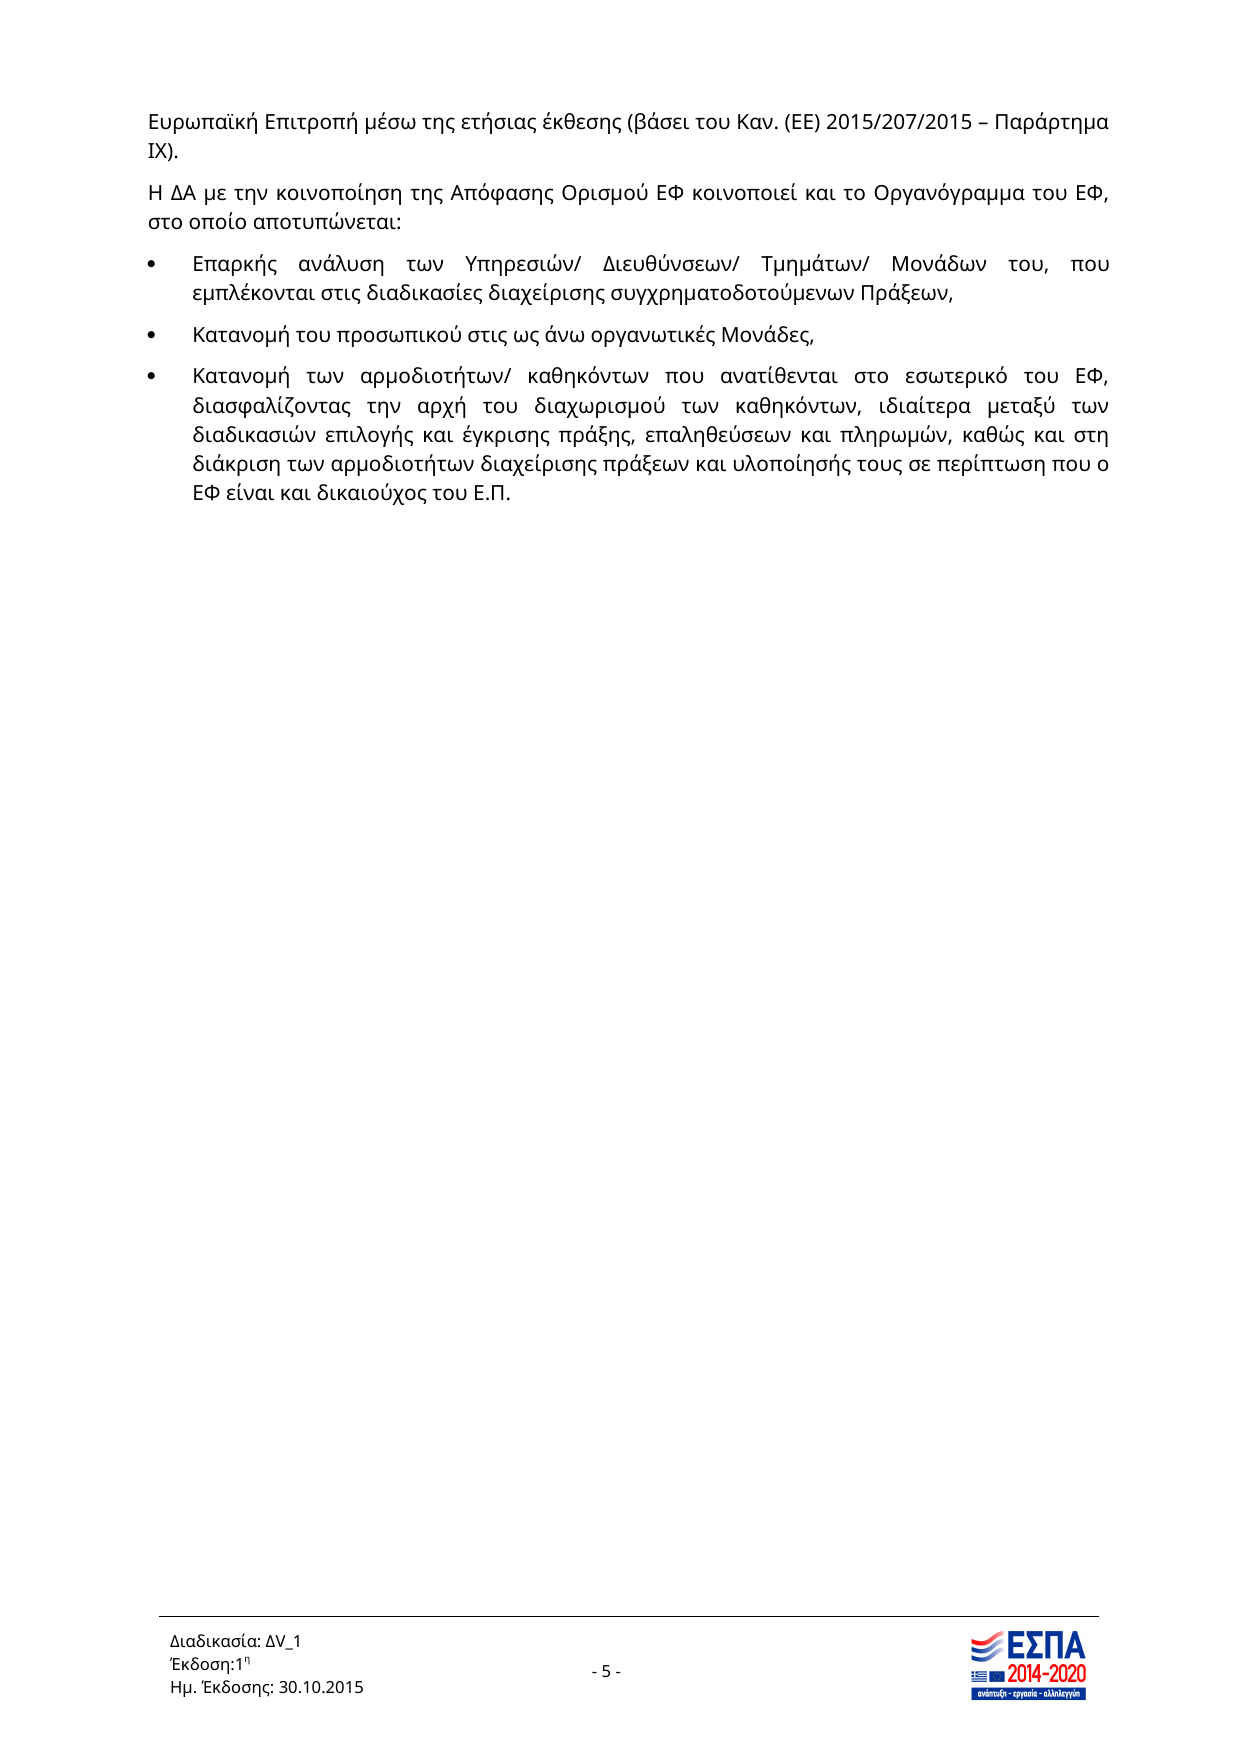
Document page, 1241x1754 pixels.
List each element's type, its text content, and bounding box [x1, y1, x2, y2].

list Η ΔΑ με την κοινοποίηση της Απόφασης Ορισμού ΕΦ κοινοποιεί και το Οργανόγραμμα του ΕΦ, στο οποίο αποτυπώνεται: [148, 177, 1110, 236]
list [148, 106, 1110, 165]
list Επαρκής ανάλυση των Υπηρεσιών/ Διευθύνσεων/ Τμημάτων/ Μονάδων του, που εμπλέκονται στις διαδικασίες διαχείρισης συγχρηματοδοτούμενων Πράξεων, [148, 248, 1110, 306]
picture [968, 1629, 1089, 1702]
list Κατανομή των αρμοδιοτήτων/ καθηκόντων που ανατίθενται στο εσωτερικό του ΕΦ, διασφαλίζοντας την αρχή του διαχωρισμού των καθηκόντων, ιδιαίτερα μεταξύ των διαδικασιών επιλογής και έγκρισης πράξης, επαληθεύσεων και πληρωμών, καθώς και στη διάκριση των αρμοδιοτήτων διαχείρισης πράξεων και υλοποίησής τους σε περίπτωση που ο ΕΦ είναι και δικαιούχος του Ε.Π. [148, 361, 1110, 506]
list Κατανομή του προσωπικού στις ως άνω οργανωτικές Μονάδες, [148, 319, 1110, 348]
